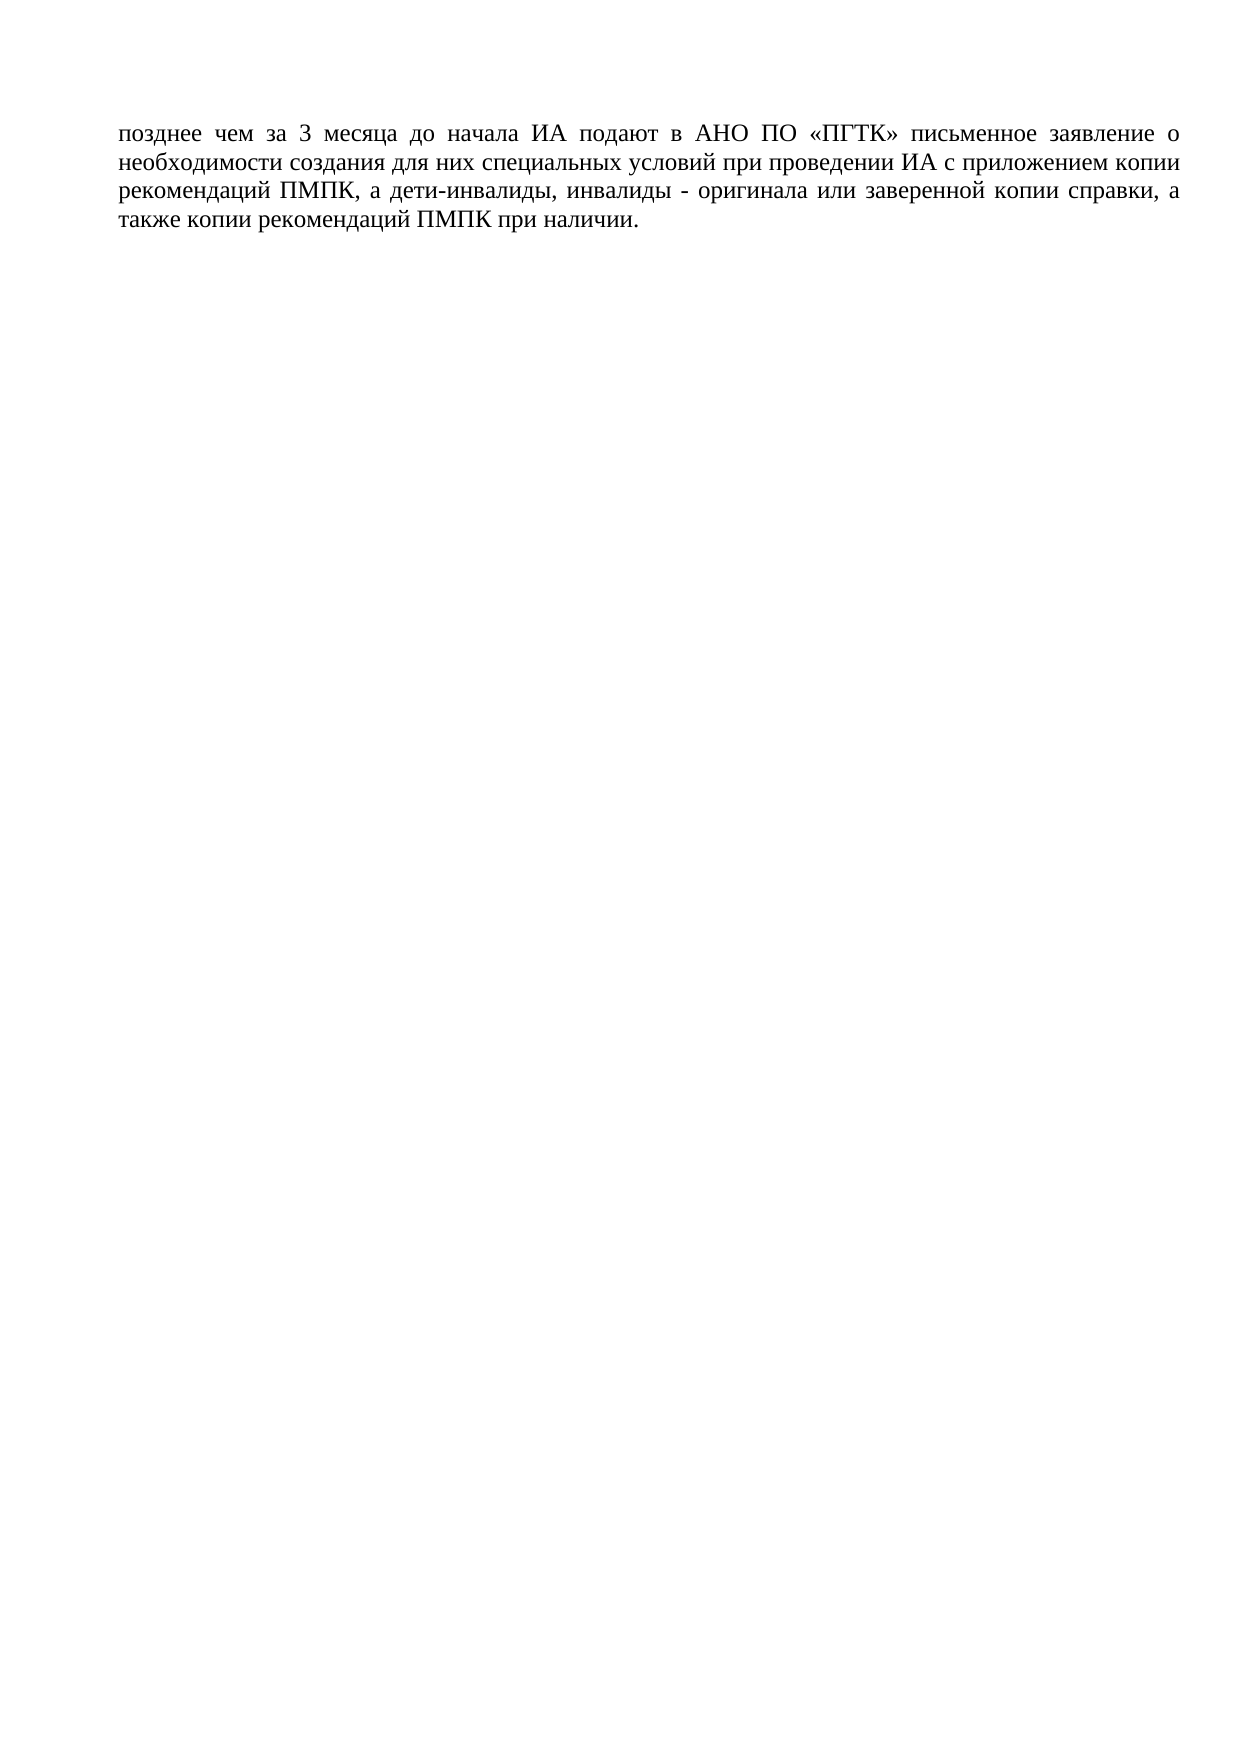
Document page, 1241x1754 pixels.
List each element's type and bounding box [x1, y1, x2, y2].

text [118, 118, 1181, 233]
